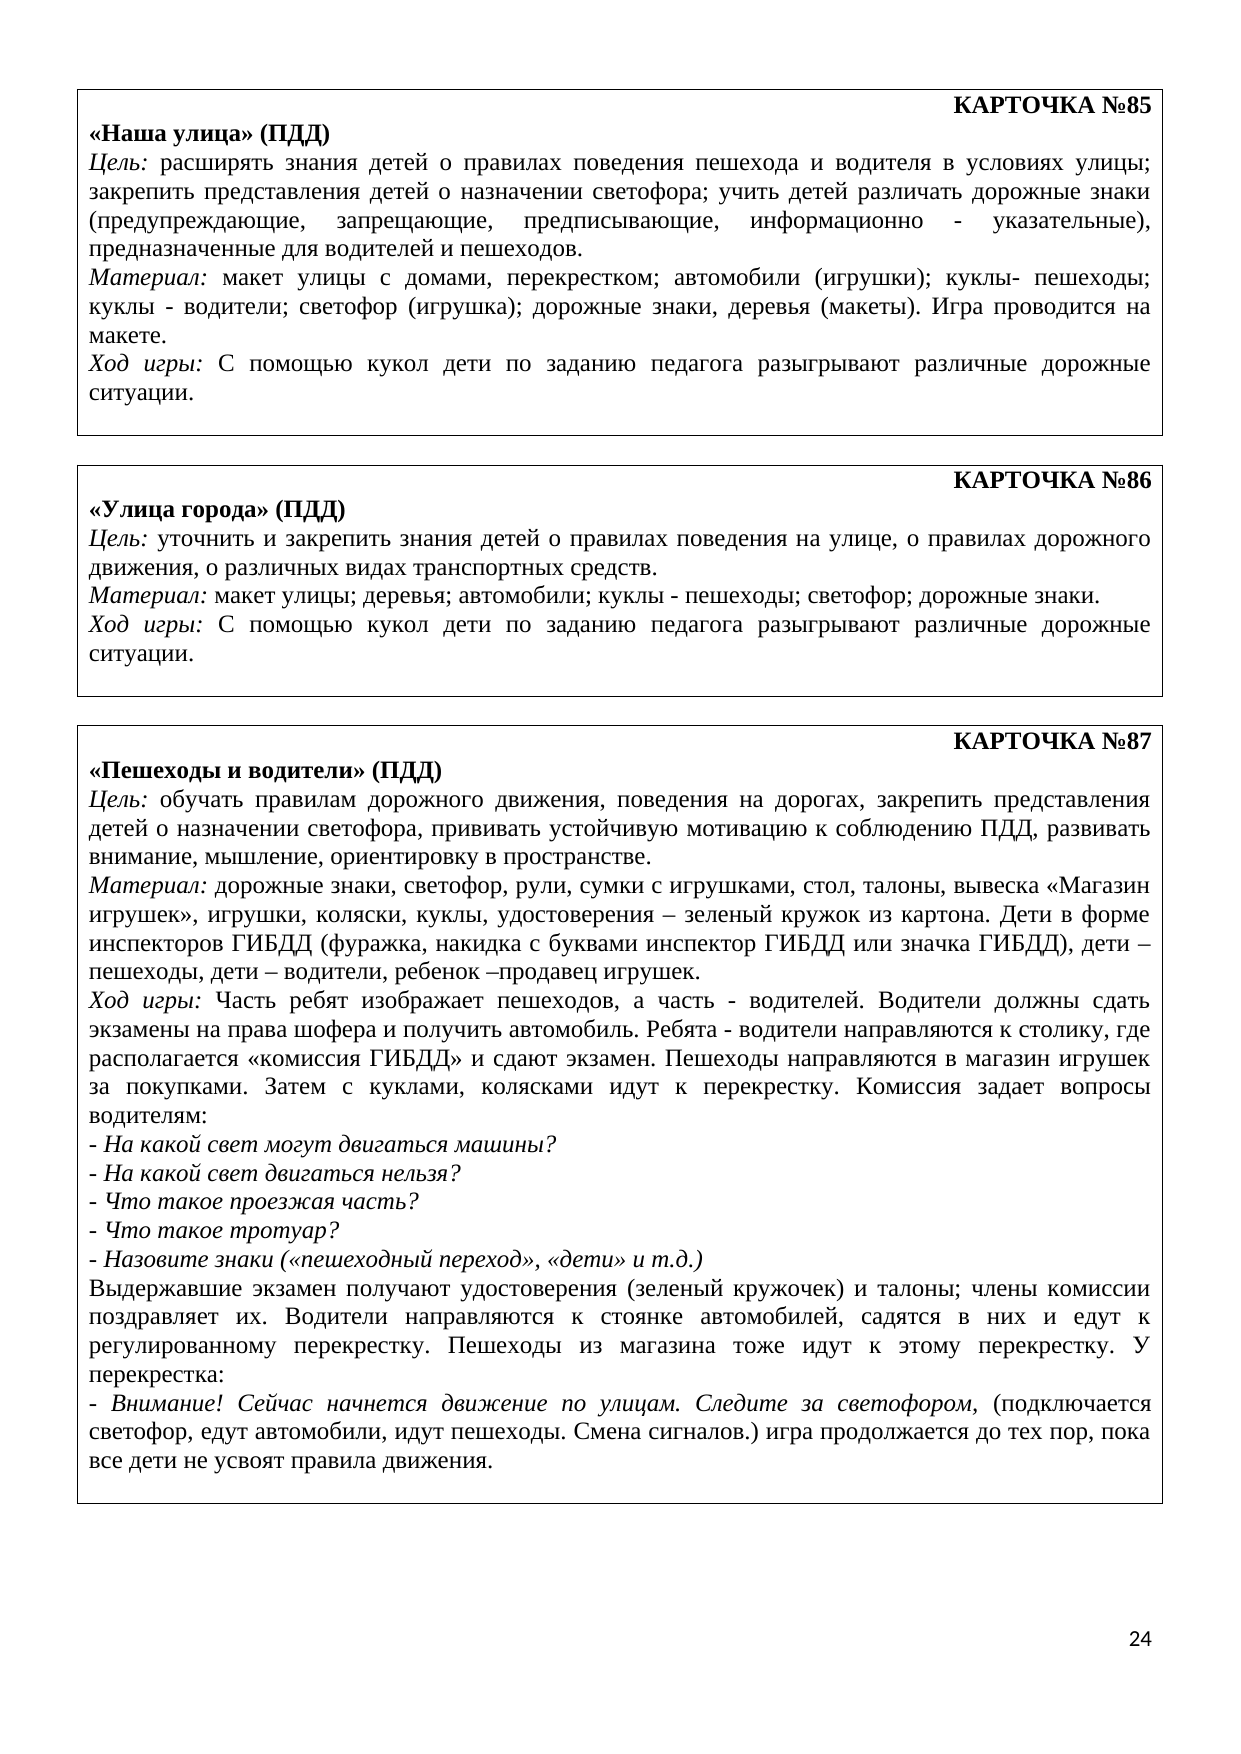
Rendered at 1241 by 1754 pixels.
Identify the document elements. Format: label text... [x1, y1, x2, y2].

table_header КАРТОЧКА №86 «Улица города» (ПДД) Цель: уточнить и закрепить знания детей о правилах поведения на улице, о правилах дорожного движения, о различных видах транспортных средств. Материал: макет улицы; деревья; автомобили; куклы - пешеходы; светофор; дорожные знаки. Ход игры: С помощью кукол дети по заданию педагога разыгрывают различные дорожные ситуации. [78, 466, 1162, 696]
table_header КАРТОЧКА №87 «Пешеходы и водители» (ПДД) Цель: обучать правилам дорожного движения, поведения на дорогах, закрепить представления детей о назначении светофора, прививать устойчивую мотивацию к соблюдению ПДД, развивать внимание, мышление, ориентировку в пространстве. Материал: дорожные знаки, светофор, рули, сумки с игрушками, стол, талоны, вывеска «Магазин игрушек», игрушки, коляски, куклы, удостоверения – зеленый кружок из картона. Дети в форме инспекторов ГИБДД (фуражка, накидка с буквами инспектор ГИБДД или значка ГИБДД), дети – пешеходы, дети – водители, ребенок –продавец игрушек. Ход игры: Часть ребят изображает пешеходов, а часть - водителей. Водители должны сдать экзамены на права шофера и получить автомобиль. Ребята - водители направляются к столику, где располагается «комиссия ГИБДД» и сдают экзамен. Пешеходы направляются в магазин игрушек за покупками. Затем с куклами, колясками идут к перекрестку. Комиссия задает вопросы водителям: - На какой свет могут двигаться машины? - На какой свет двигаться нельзя? - Что такое проезжая часть? - Что такое тротуар? - Назовите знаки («пешеходный переход», «дети» и т.д.) Выдержавшие экзамен получают удостоверения (зеленый кружочек) и талоны; члены комиссии поздравляет их. Водители направляются к стоянке автомобилей, садятся в них и едут к регулированному перекрестку. Пешеходы из магазина тоже идут к этому перекрестку. У перекрестка: - Внимание! Сейчас начнется движение по улицам. Следите за светофором, (подключается светофор, едут автомобили, идут пешеходы. Смена сигналов.) игра продолжается до тех пор, пока все дети не усвоят правила движения. [78, 726, 1162, 1503]
table_header КАРТОЧКА №85 «Наша улица» (ПДД) Цель: расширять знания детей о правилах поведения пешехода и водителя в условиях улицы; закрепить представления детей о назначении светофора; учить детей различать дорожные знаки (предупреждающие, запрещающие, предписывающие, информационно - указательные), предназначенные для водителей и пешеходов. Материал: макет улицы с домами, перекрестком; автомобили (игрушки); куклы- пешеходы; куклы - водители; светофор (игрушка); дорожные знаки, деревья (макеты). Игра проводится на макете. Ход игры: С помощью кукол дети по заданию педагога разыгрывают различные дорожные ситуации. [78, 90, 1162, 435]
